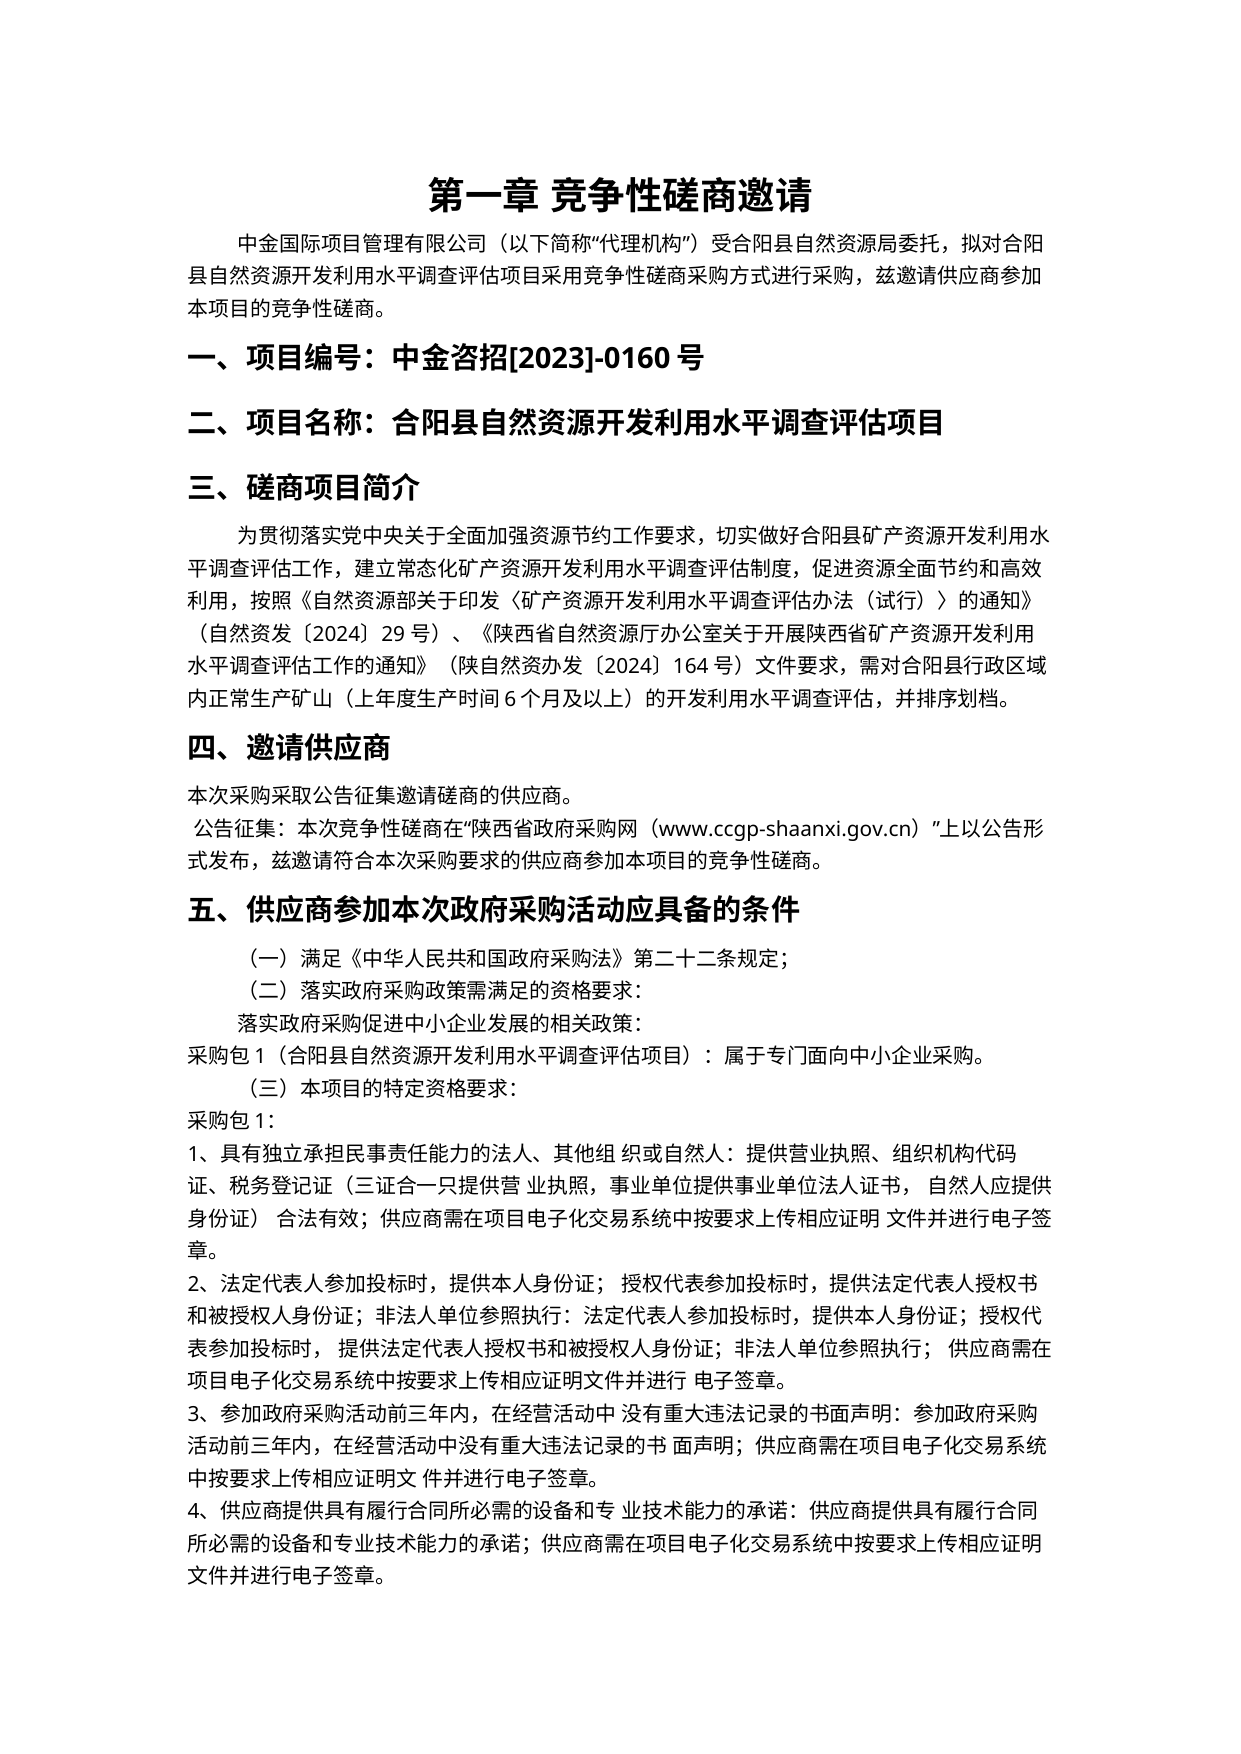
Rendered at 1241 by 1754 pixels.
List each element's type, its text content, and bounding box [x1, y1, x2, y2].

text 五、供应商参加本次政府采购活动应具备的条件 [187, 877, 1053, 942]
text （三）本项目的特定资格要求： [187, 1072, 1053, 1104]
text 本次采购采取公告征集邀请磋商的供应商。 [187, 779, 1053, 812]
text 四、邀请供应商 [187, 714, 1053, 779]
text 落实政府采购促进中小企业发展的相关政策： [187, 1007, 1053, 1039]
text 为贯彻落实党中央关于全面加强资源节约工作要求，切实做好合阳县矿产资源开发利用水平调查评估工作，建立常态化矿产资源开发利用水平调查评估制度，促进资源全面节约和高效利用，按照《自然资源部关于印发〈矿产资源开发利用水平调查评估办法（试行）〉的通知》（自然资发〔2024〕29 号）、《陕西省自然资源厅办公室关于开展陕西省矿产资源开发利用水平调查评估工作的通知》（陕自然资办发〔2024〕164 号）文件要求，需对合阳县行政区域内正常生产矿山（上年度生产时间6个月及以上）的开发利用水平调查评估，并排序划档。 [187, 519, 1053, 714]
text 二、项目名称：合阳县自然资源开发利用水平调查评估项目 [187, 389, 1053, 454]
text 1、具有独立承担民事责任能力的法人、其他组 织或自然人：提供营业执照、组织机构代码证、税务登记证（三证合一只提供营 业执照，事业单位提供事业单位法人证书， 自然人应提供身份证） 合法有效；供应商需在项目电子化交易系统中按要求上传相应证明 文件并进行电子签章。 [187, 1137, 1053, 1267]
text 4、供应商提供具有履行合同所必需的设备和专 业技术能力的承诺：供应商提供具有履行合同所必需的设备和专业技术能力的承诺；供应商需在项目电子化交易系统中按要求上传相应证明文件并进行电子签章。 [187, 1494, 1053, 1592]
text （二）落实政府采购政策需满足的资格要求： [187, 974, 1053, 1007]
text 2、法定代表人参加投标时，提供本人身份证； 授权代表参加投标时，提供法定代表人授权书和被授权人身份证；非法人单位参照执行：法定代表人参加投标时，提供本人身份证；授权代表参加投标时， 提供法定代表人授权书和被授权人身份证；非法人单位参照执行； 供应商需在项目电子化交易系统中按要求上传相应证明文件并进行 电子签章。 [187, 1267, 1053, 1397]
text 中金国际项目管理有限公司（以下简称“代理机构”）受合阳县自然资源局委托，拟对合阳县自然资源开发利用水平调查评估项目采用竞争性磋商采购方式进行采购，兹邀请供应商参加本项目的竞争性磋商。 [187, 227, 1053, 324]
text 三、磋商项目简介 [187, 454, 1053, 519]
text （一）满足《中华人民共和国政府采购法》第二十二条规定； [187, 942, 1053, 974]
text 采购包1： [187, 1104, 1053, 1137]
text 第一章 竞争性磋商邀请 [187, 162, 1053, 227]
text 一、项目编号：中金咨招[2023]-0160号 [187, 324, 1053, 389]
text 采购包1（合阳县自然资源开发利用水平调查评估项目）：属于专门面向中小企业采购。 [187, 1039, 1053, 1072]
text 公告征集：本次竞争性磋商在“陕西省政府采购网（www.ccgp-shaanxi.gov.cn）”上以公告形式发布，兹邀请符合本次采购要求的供应商参加本项目的竞争性磋商。 [187, 812, 1053, 877]
text 3、参加政府采购活动前三年内，在经营活动中 没有重大违法记录的书面声明：参加政府采购活动前三年内，在经营活动中没有重大违法记录的书 面声明；供应商需在项目电子化交易系统中按要求上传相应证明文 件并进行电子签章。 [187, 1397, 1053, 1494]
